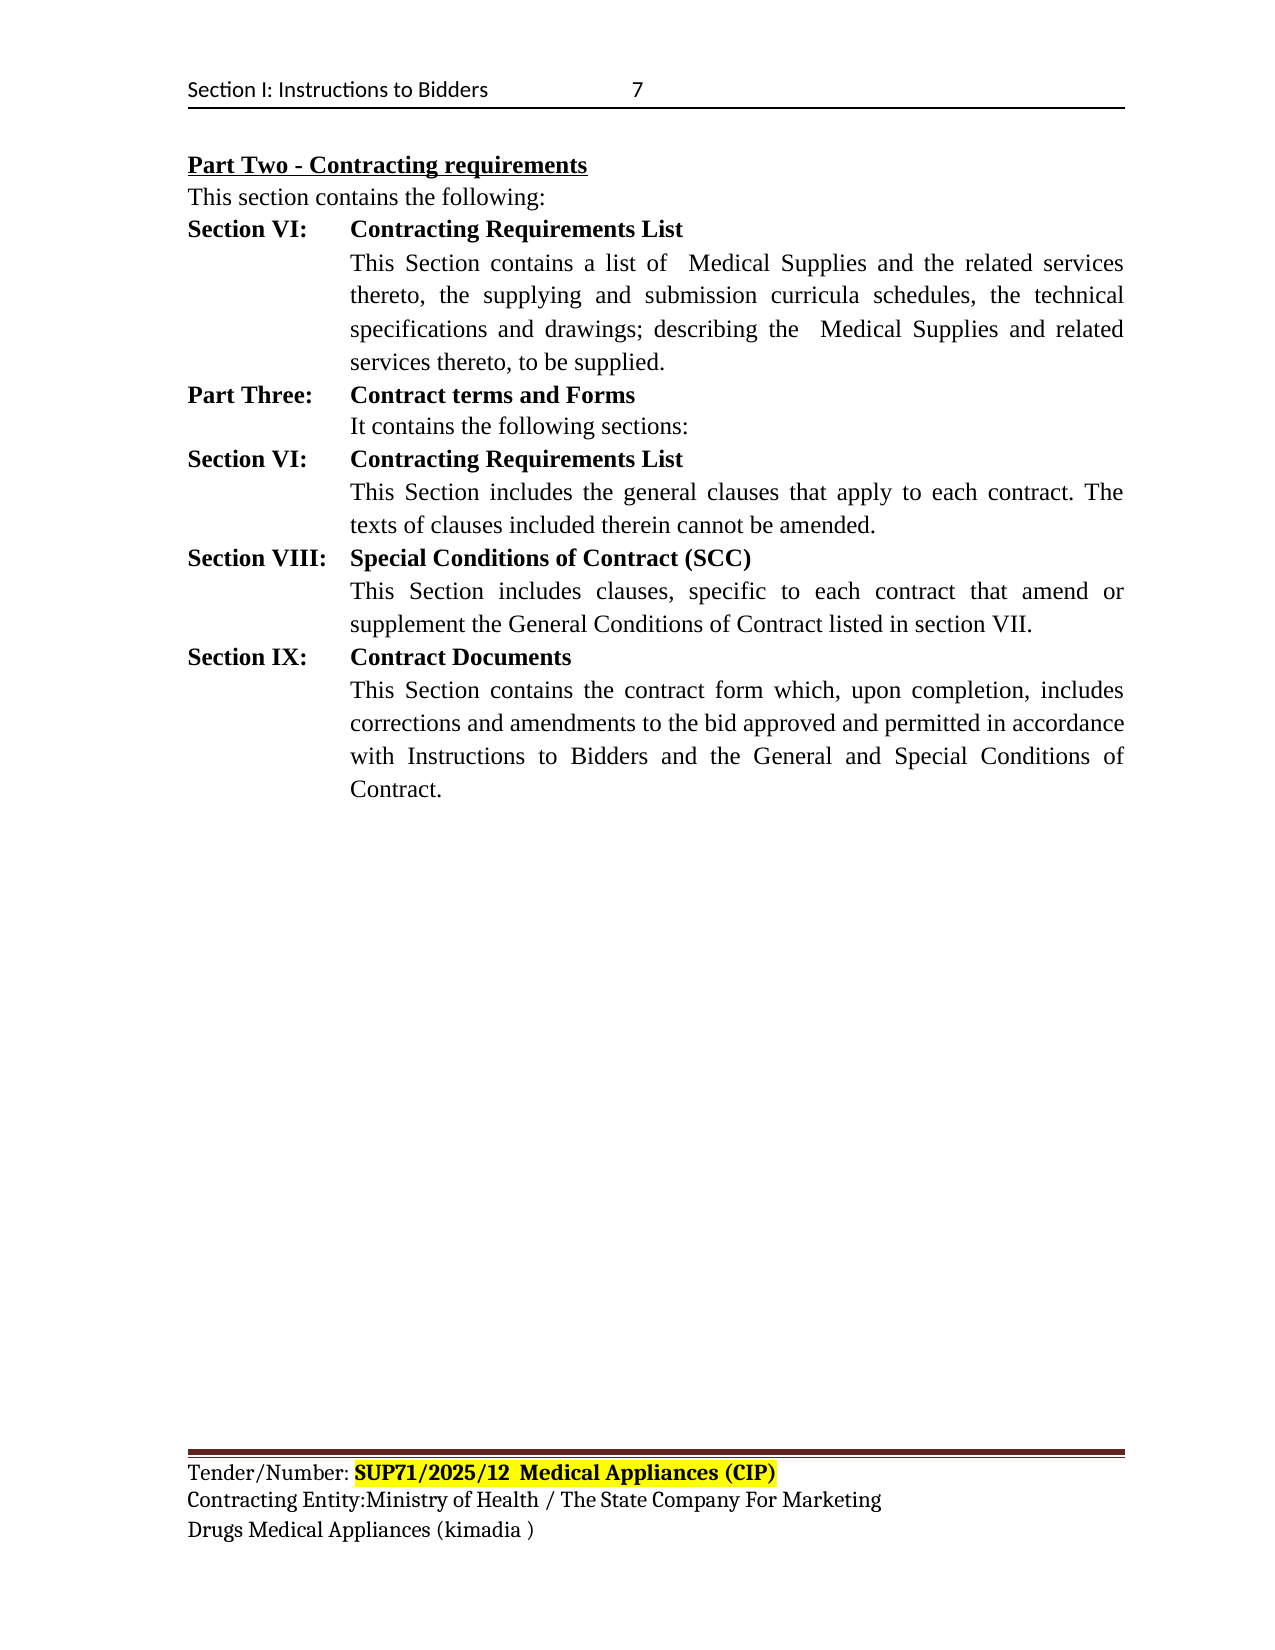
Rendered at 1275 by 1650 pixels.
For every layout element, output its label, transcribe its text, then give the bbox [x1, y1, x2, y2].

text Part Three: Contract terms and Forms [187, 380, 1125, 408]
text Part Two - Contracting requirements [187, 150, 1125, 179]
text Section IX: Contract Documents [187, 642, 1125, 671]
text Section VI: Contracting Requirements List [187, 214, 1125, 243]
text This Section contains a list of Medical Supplies and the related services thereto, the supplying and submission curricula schedules, the technical specifications and drawings; describing the Medical Supplies and related services thereto, to be supplied. [350, 248, 1125, 375]
text This section contains the following: [187, 182, 1125, 210]
text This Section includes clauses, specific to each contract that amend or supplement the General Conditions of Contract listed in section VII. [350, 576, 1125, 638]
text This Section contains the contract form which, upon completion, includes corrections and amendments to the bid approved and permitted in accordance with Instructions to Bidders and the General and Special Conditions of Contract. [350, 675, 1125, 803]
text This Section includes the general clauses that apply to each contract. The texts of clauses included therein cannot be amended. [350, 477, 1125, 539]
text Section VI: Contracting Requirements List [187, 444, 1125, 473]
text It contains the following sections: [187, 411, 1125, 440]
text Section VIII: Special Conditions of Contract (SCC) [187, 543, 1125, 572]
